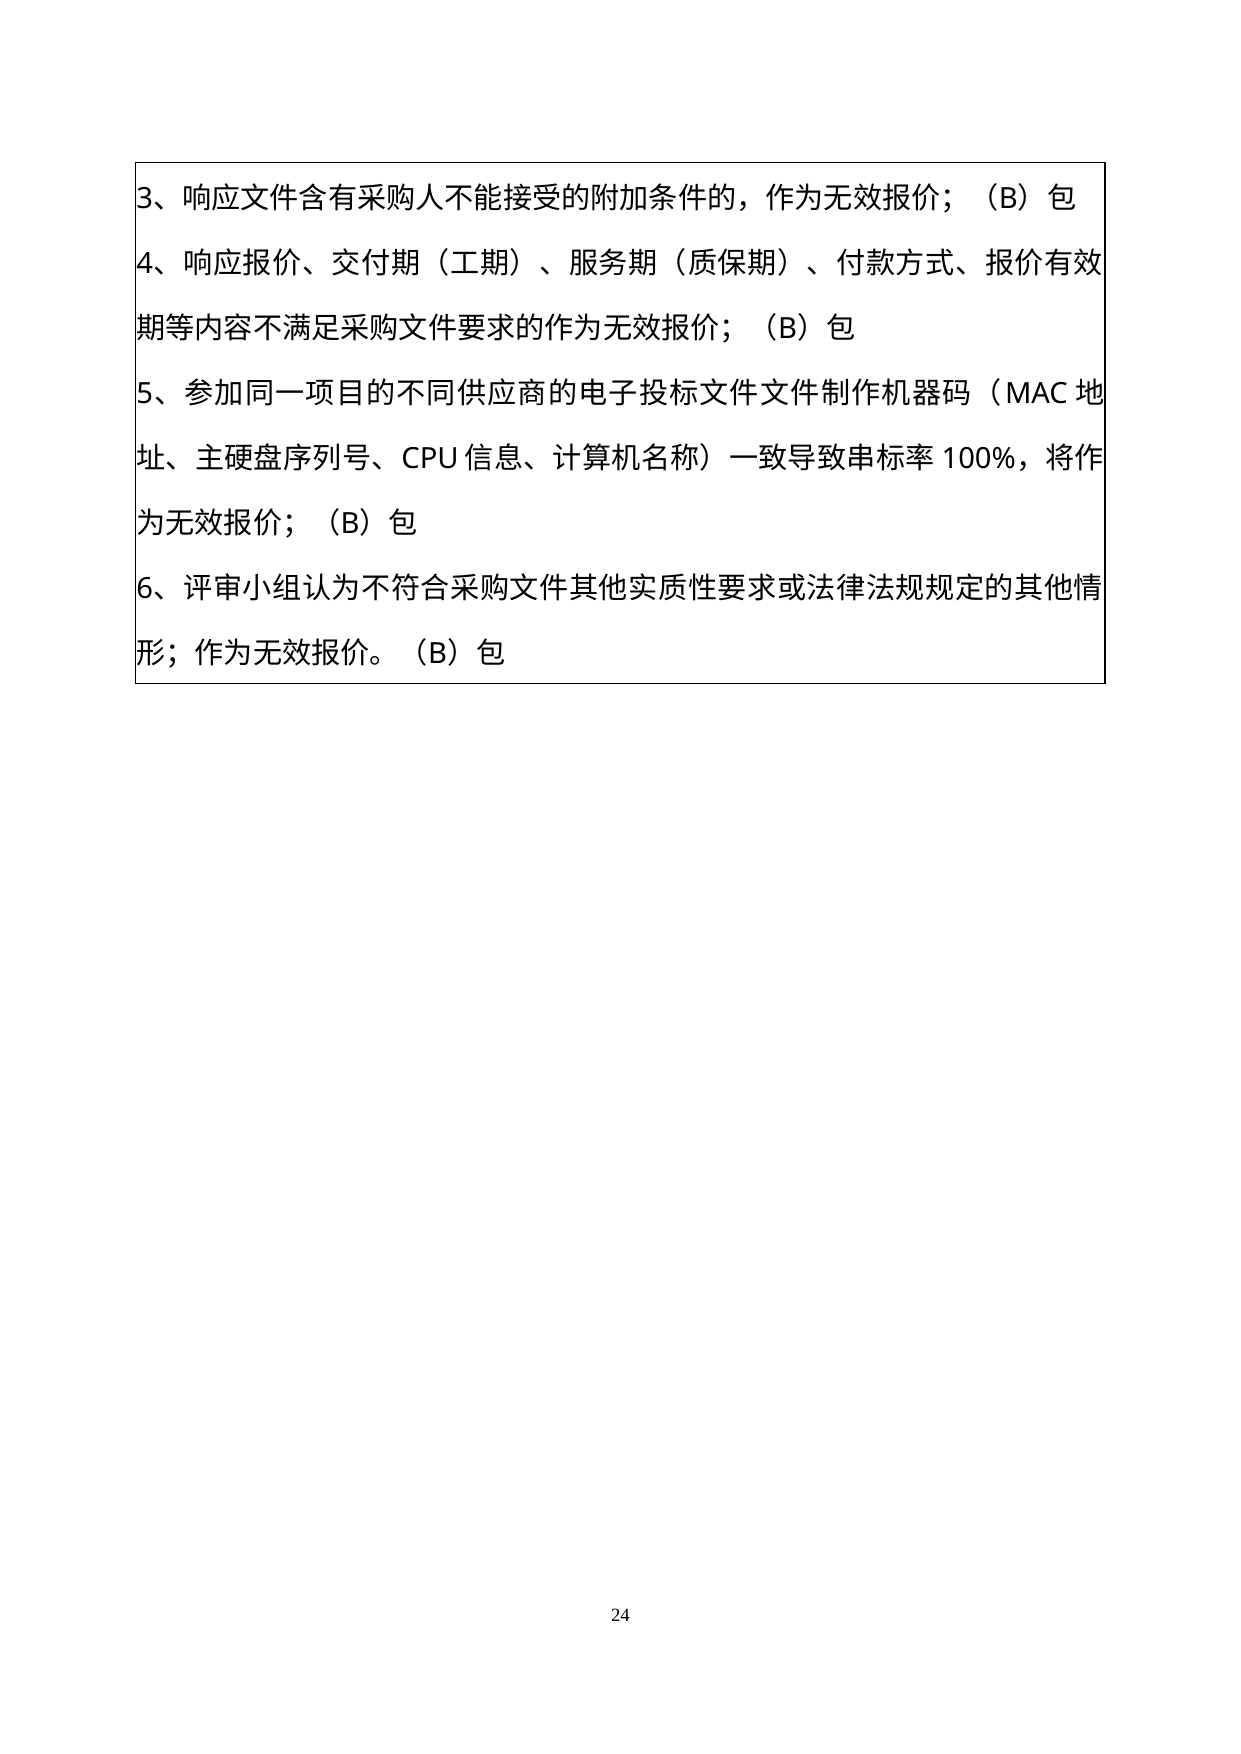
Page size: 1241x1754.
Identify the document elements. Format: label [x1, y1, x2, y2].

table_cell [136, 163, 1104, 683]
